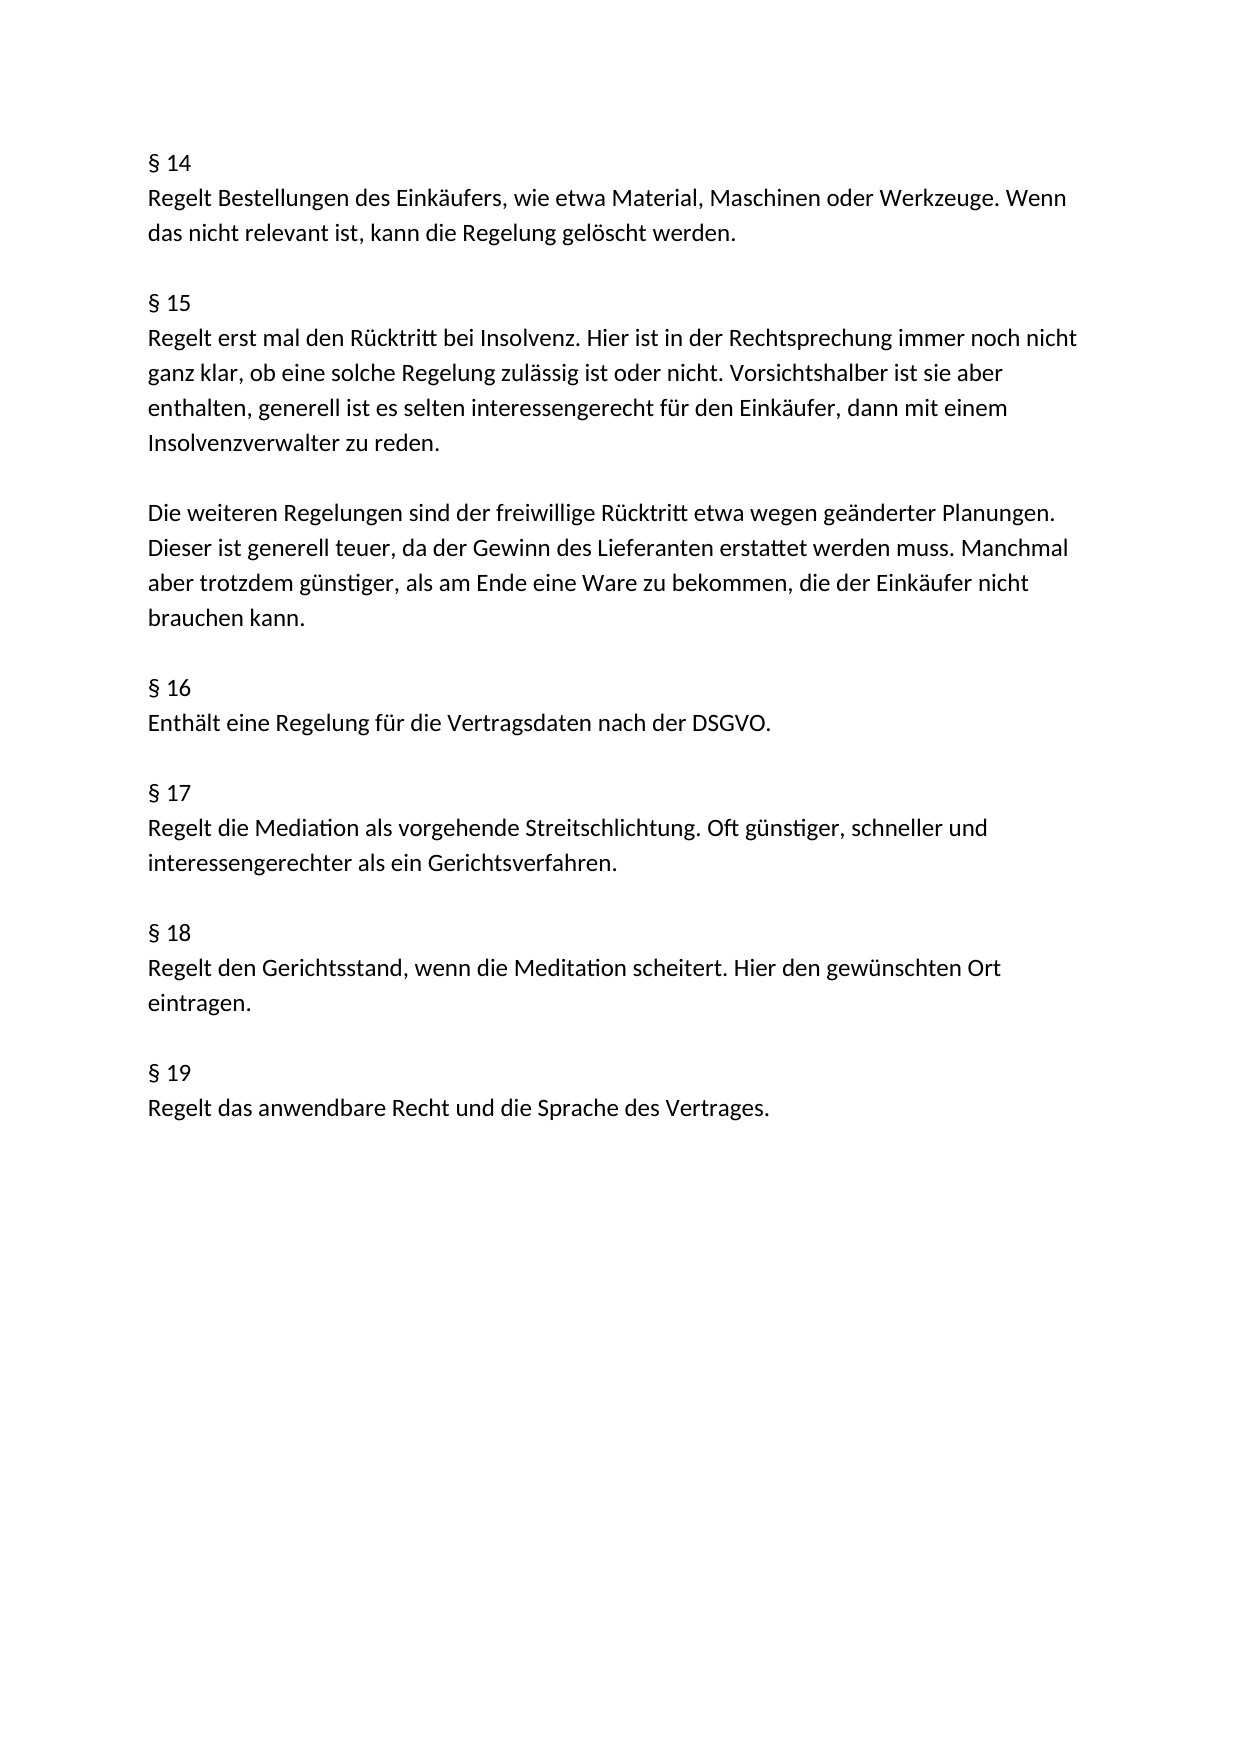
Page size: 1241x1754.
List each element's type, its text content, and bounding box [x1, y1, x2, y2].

text § 14 Regelt Bestellungen des Einkäufers, wie etwa Material, Maschinen oder Werkzeuge. Wenn das nicht relevant ist, kann die Regelung gelöscht werden. [148, 148, 1093, 248]
text Regelt den Gerichtsstand, wenn die Meditation scheitert. Hier den gewünschten Ort eintragen. [148, 953, 1093, 1018]
text Regelt das anwendbare Recht und die Sprache des Vertrages. [148, 1093, 1093, 1123]
text Regelt die Mediation als vorgehende Streitschlichtung. Oft günstiger, schneller und interessengerechter als ein Gerichtsverfahren. [148, 813, 1093, 878]
text § 18 [148, 918, 1093, 948]
text § 16 [148, 673, 1093, 703]
text § 17 [148, 778, 1093, 808]
text Regelt erst mal den Rücktritt bei Insolvenz. Hier ist in der Rechtsprechung immer noch nicht ganz klar, ob eine solche Regelung zulässig ist oder nicht. Vorsichtshalber ist sie aber enthalten, generell ist es selten interessengerecht für den Einkäufer, dann mit einem Insolvenzverwalter zu reden. [148, 323, 1093, 458]
text Enthält eine Regelung für die Vertragsdaten nach der DSGVO. [148, 708, 1093, 738]
text Die weiteren Regelungen sind der freiwillige Rücktritt etwa wegen geänderter Planungen. Dieser ist generell teuer, da der Gewinn des Lieferanten erstattet werden muss. Manchmal aber trotzdem günstiger, als am Ende eine Ware zu bekommen, die der Einkäufer nicht brauchen kann. [148, 498, 1093, 633]
text § 19 [148, 1058, 1093, 1088]
text § 15 [148, 288, 1093, 318]
